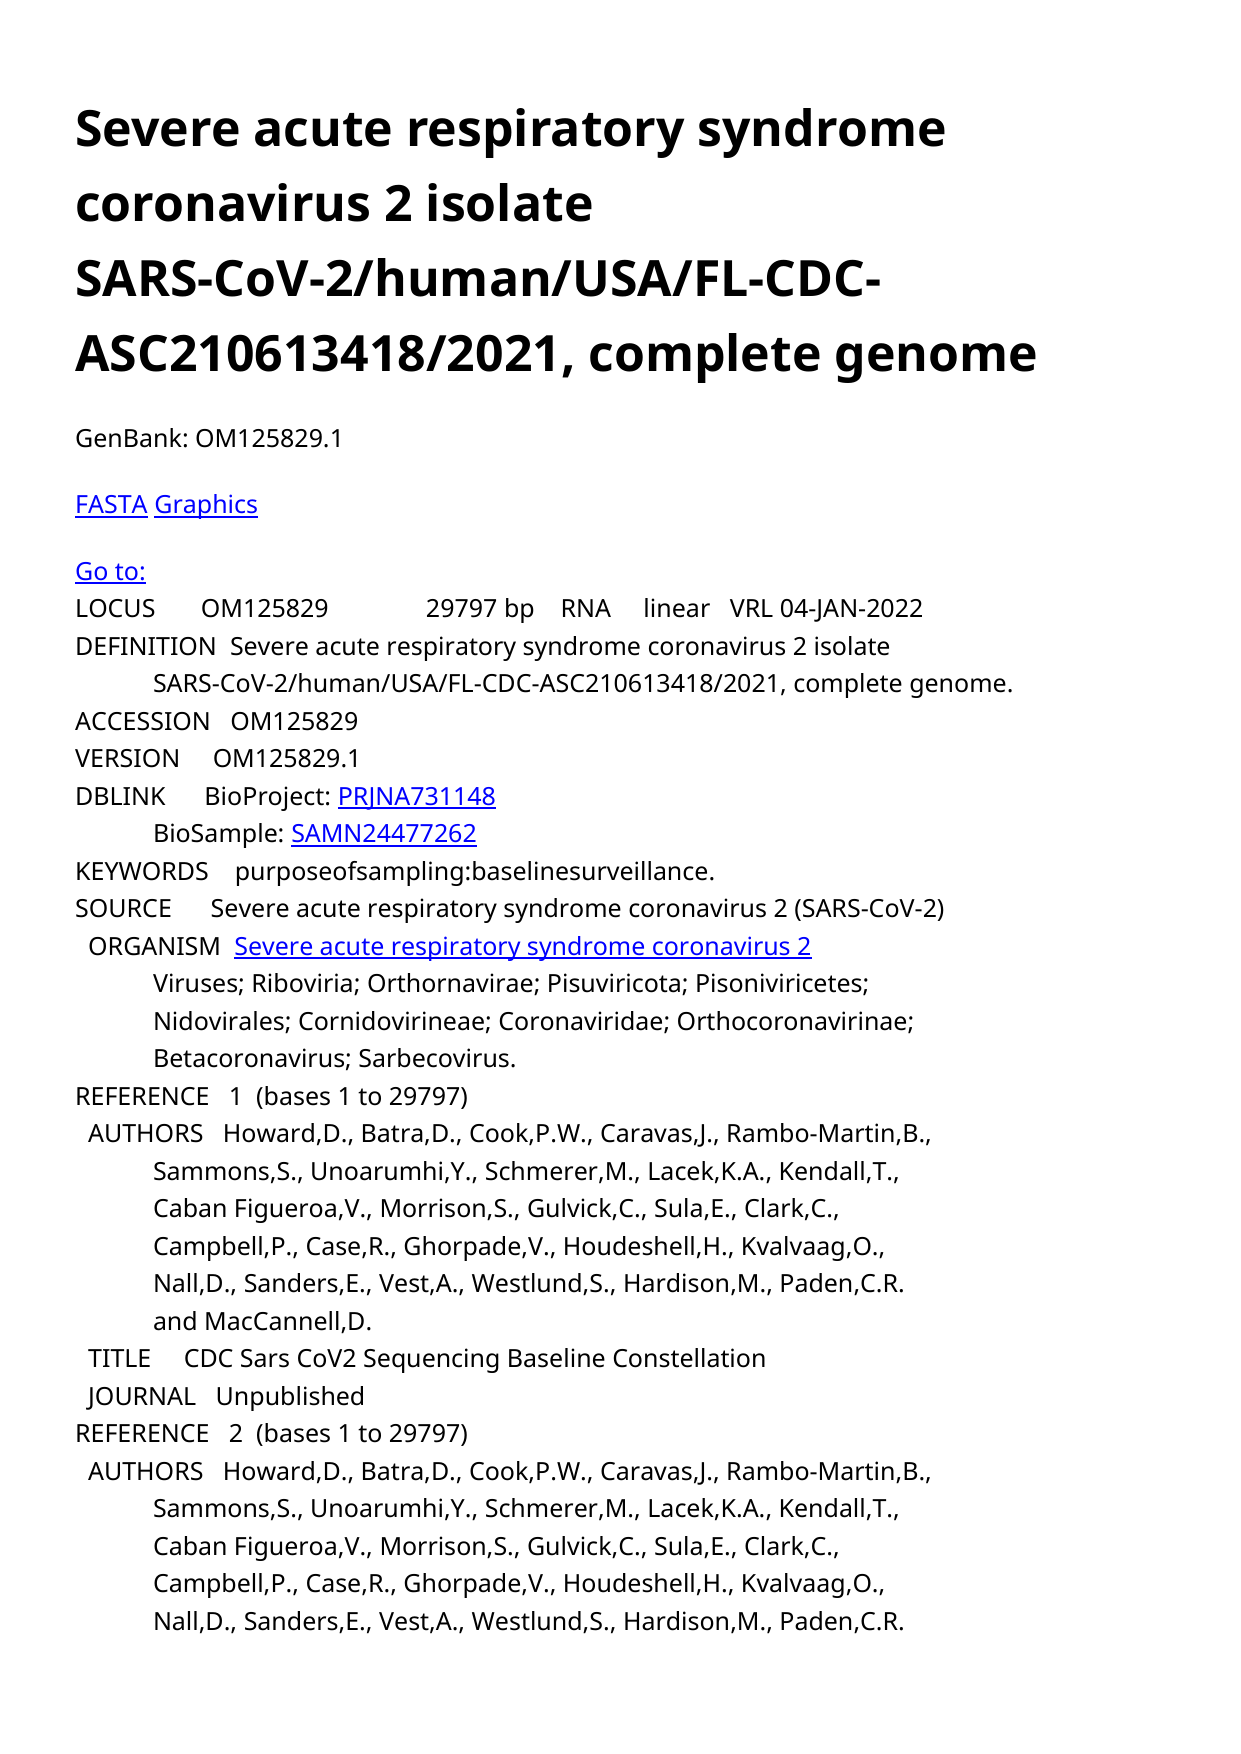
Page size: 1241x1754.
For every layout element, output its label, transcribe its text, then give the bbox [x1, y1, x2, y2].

text Sammons,S., Unoarumhi,Y., Schmerer,M., Lacek,K.A., Kendall,T., [75, 1489, 1165, 1527]
text Nall,D., Sanders,E., Vest,A., Westlund,S., Hardison,M., Paden,C.R. [75, 1264, 1165, 1302]
text BioSample: SAMN24477262 [75, 814, 1165, 852]
text Campbell,P., Case,R., Ghorpade,V., Houdeshell,H., Kvalvaag,O., [75, 1227, 1165, 1264]
text FASTA Graphics [75, 485, 1165, 523]
text Caban Figueroa,V., Morrison,S., Gulvick,C., Sula,E., Clark,C., [75, 1527, 1165, 1564]
text Go to: [75, 552, 1165, 589]
text JOURNAL Unpublished [75, 1377, 1165, 1414]
text ORGANISM Severe acute respiratory syndrome coronavirus 2 [75, 927, 1165, 964]
text TITLE CDC Sars CoV2 Sequencing Baseline Constellation [75, 1339, 1165, 1377]
text REFERENCE 1 (bases 1 to 29797) [75, 1077, 1165, 1114]
text ACCESSION OM125829 [75, 702, 1165, 739]
text Sammons,S., Unoarumhi,Y., Schmerer,M., Lacek,K.A., Kendall,T., [75, 1152, 1165, 1189]
text SOURCE Severe acute respiratory syndrome coronavirus 2 (SARS-CoV-2) [75, 889, 1165, 927]
text Campbell,P., Case,R., Ghorpade,V., Houdeshell,H., Kvalvaag,O., [75, 1564, 1165, 1602]
text AUTHORS Howard,D., Batra,D., Cook,P.W., Caravas,J., Rambo-Martin,B., [75, 1114, 1165, 1152]
text Severe acute respiratory syndrome coronavirus 2 isolate SARS-CoV-2/human/USA/FL-CDC-ASC210613418/2021, complete genome [75, 89, 1165, 389]
text VERSION OM125829.1 [75, 739, 1165, 777]
text LOCUS OM125829 29797 bp RNA linear VRL 04-JAN-2022 [75, 589, 1165, 627]
text KEYWORDS purposeofsampling:baselinesurveillance. [75, 852, 1165, 889]
text and MacCannell,D. [75, 1302, 1165, 1339]
text DEFINITION Severe acute respiratory syndrome coronavirus 2 isolate [75, 627, 1165, 664]
text DBLINK BioProject: PRJNA731148 [75, 777, 1165, 814]
text AUTHORS Howard,D., Batra,D., Cook,P.W., Caravas,J., Rambo-Martin,B., [75, 1452, 1165, 1489]
text Viruses; Riboviria; Orthornavirae; Pisuviricota; Pisoniviricetes; [75, 964, 1165, 1002]
text Nall,D., Sanders,E., Vest,A., Westlund,S., Hardison,M., Paden,C.R. [75, 1602, 1165, 1639]
text REFERENCE 2 (bases 1 to 29797) [75, 1414, 1165, 1452]
text SARS-CoV-2/human/USA/FL-CDC-ASC210613418/2021, complete genome. [75, 664, 1165, 702]
text Nidovirales; Cornidovirineae; Coronaviridae; Orthocoronavirinae; [75, 1002, 1165, 1039]
text GenBank: OM125829.1 [75, 419, 1165, 456]
text Betacoronavirus; Sarbecovirus. [75, 1039, 1165, 1077]
text Caban Figueroa,V., Morrison,S., Gulvick,C., Sula,E., Clark,C., [75, 1189, 1165, 1227]
